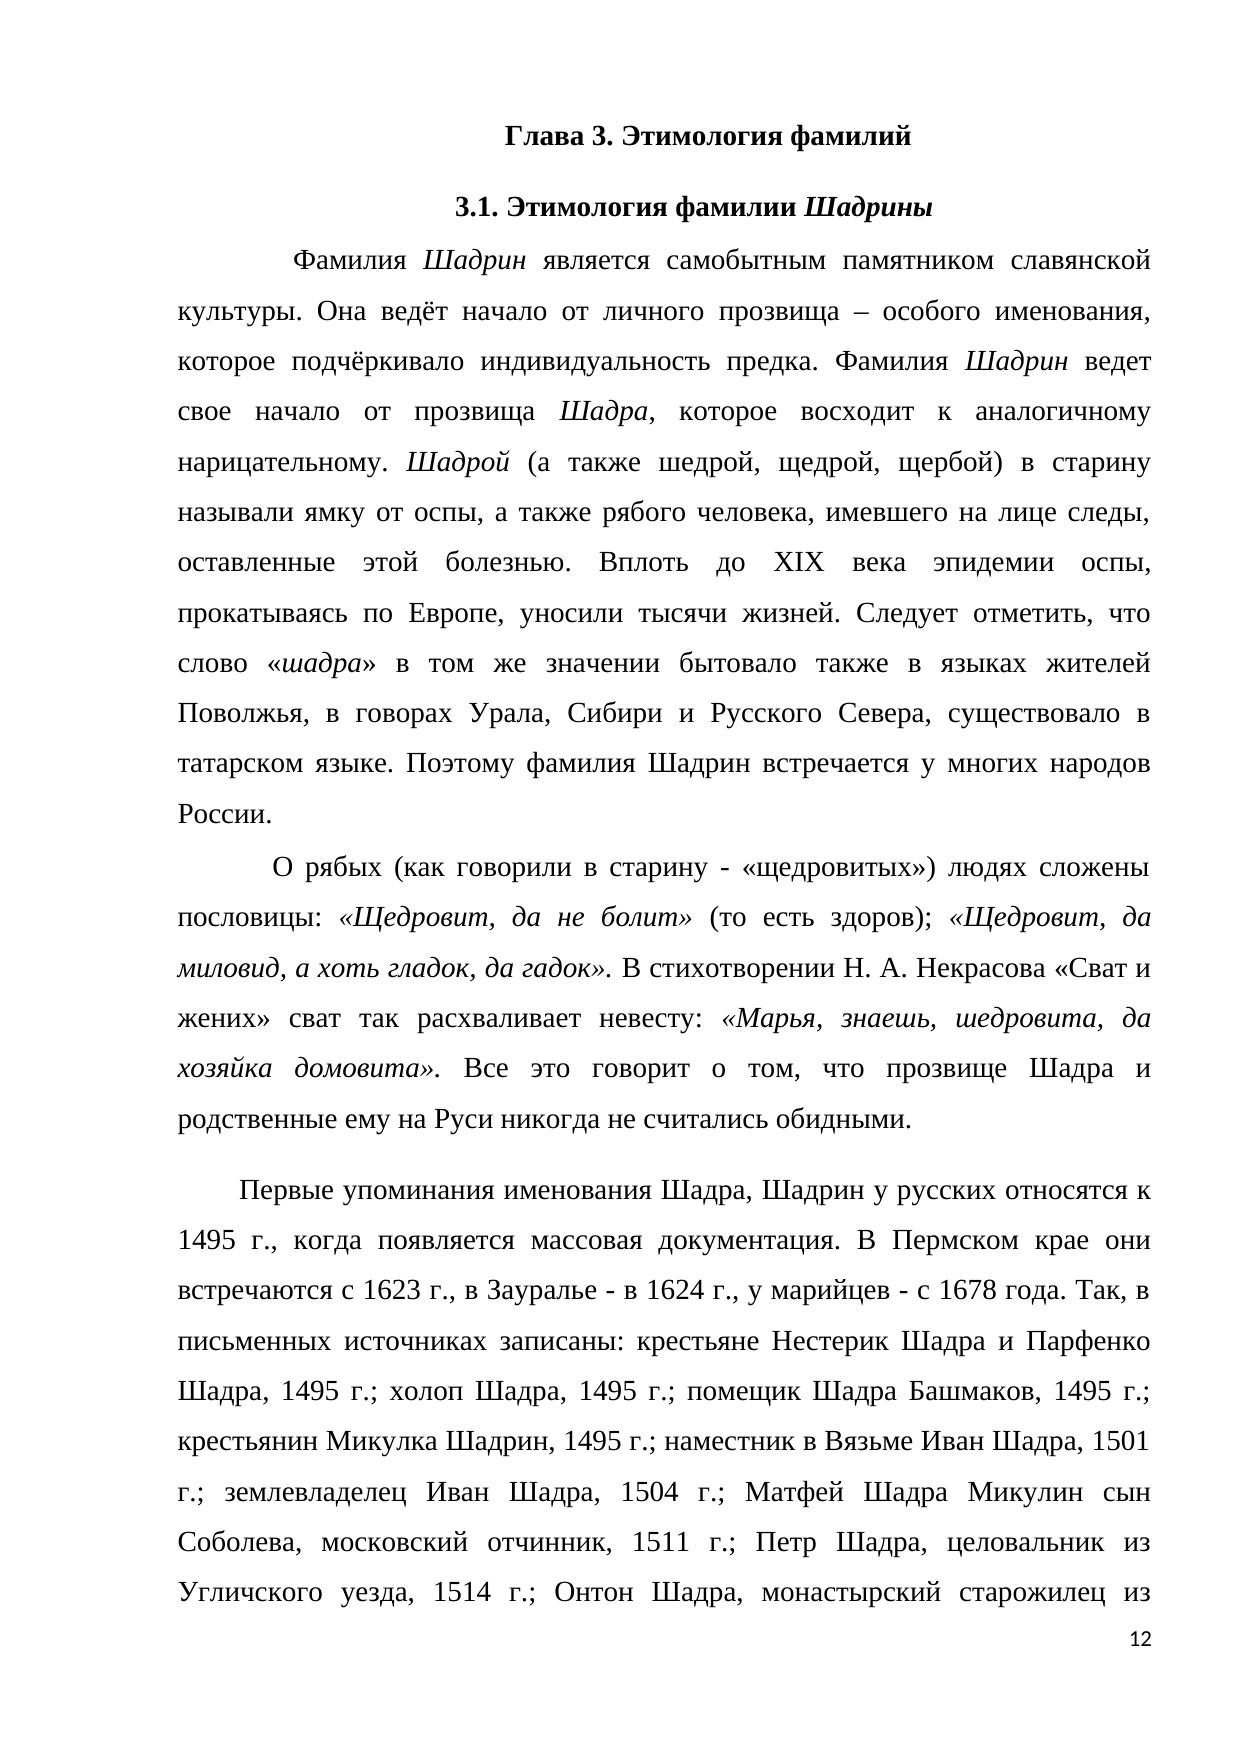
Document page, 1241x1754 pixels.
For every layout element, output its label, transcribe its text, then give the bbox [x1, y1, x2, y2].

text 3.1. Этимология фамилии Шадрины [177, 332, 1152, 365]
text Фамилия Шадрин является самобытным памятником славянской культуры. Она ведёт начало от личного прозвища – особого именования, которое подчёркивало индивидуальность предка. Фамилия Шадрин ведет свое начало от прозвища Шадра, которое восходит к аналогичному нарицательному. Шадрой (а также шедрой, щедрой, щербой) в старину называли ямку от оспы, а также рябого человека, имевшего на лице следы, оставленные этой болезнью. Вплоть до XIX века эпидемии оспы, прокатываясь по Европе, уносили тысячи жизней. Следует отметить, что слово «шадра» в том же значении бытовало также в языках жителей Поволжья, в говорах Урала, Сибири и Русского Севера, существовало в татарском языке. Поэтому фамилия Шадрин встречается у многих народов России. [177, 385, 1152, 972]
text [177, 1314, 1152, 1599]
text О рябых (как говорили в старину - «щедровитых») людях сложены пословицы: «Щедровит, да не болит» (то есть здоров); «Щедровит, да миловид, а хоть гладок, да гадок». В стихотворении Н. А. Некрасова «Сват и жених» сват так расхваливает невесту: «Марья, знаешь, шедровита, да хозяйка домовита». Все это говорит о том, что прозвище Шадра и родственные ему на Руси никогда не считались обидными. [177, 991, 1152, 1277]
text Глава 3. Этимология фамилий [177, 260, 1152, 294]
